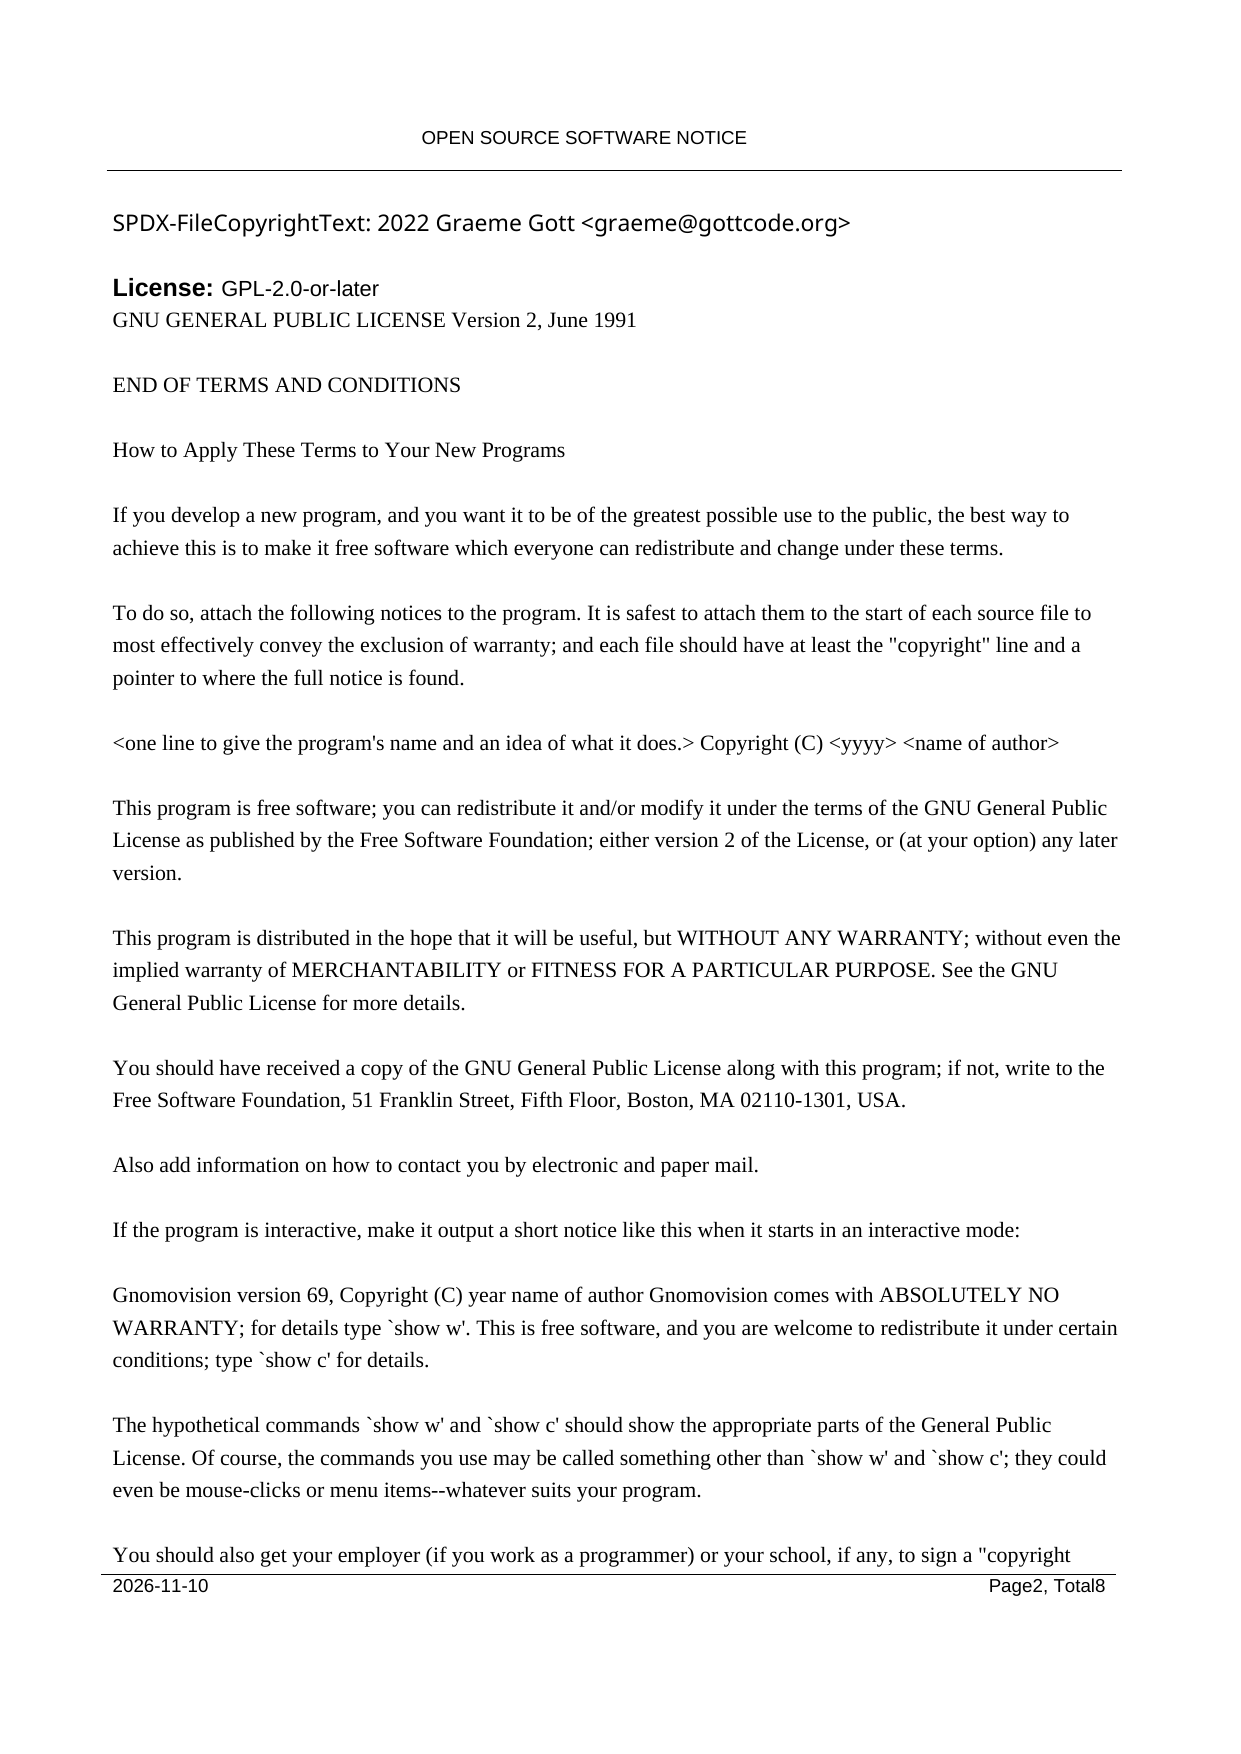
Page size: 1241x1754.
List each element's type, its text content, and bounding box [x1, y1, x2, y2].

text License: GPL-2.0-or-later [112, 271, 1128, 304]
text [112, 304, 1128, 1571]
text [112, 206, 1128, 271]
